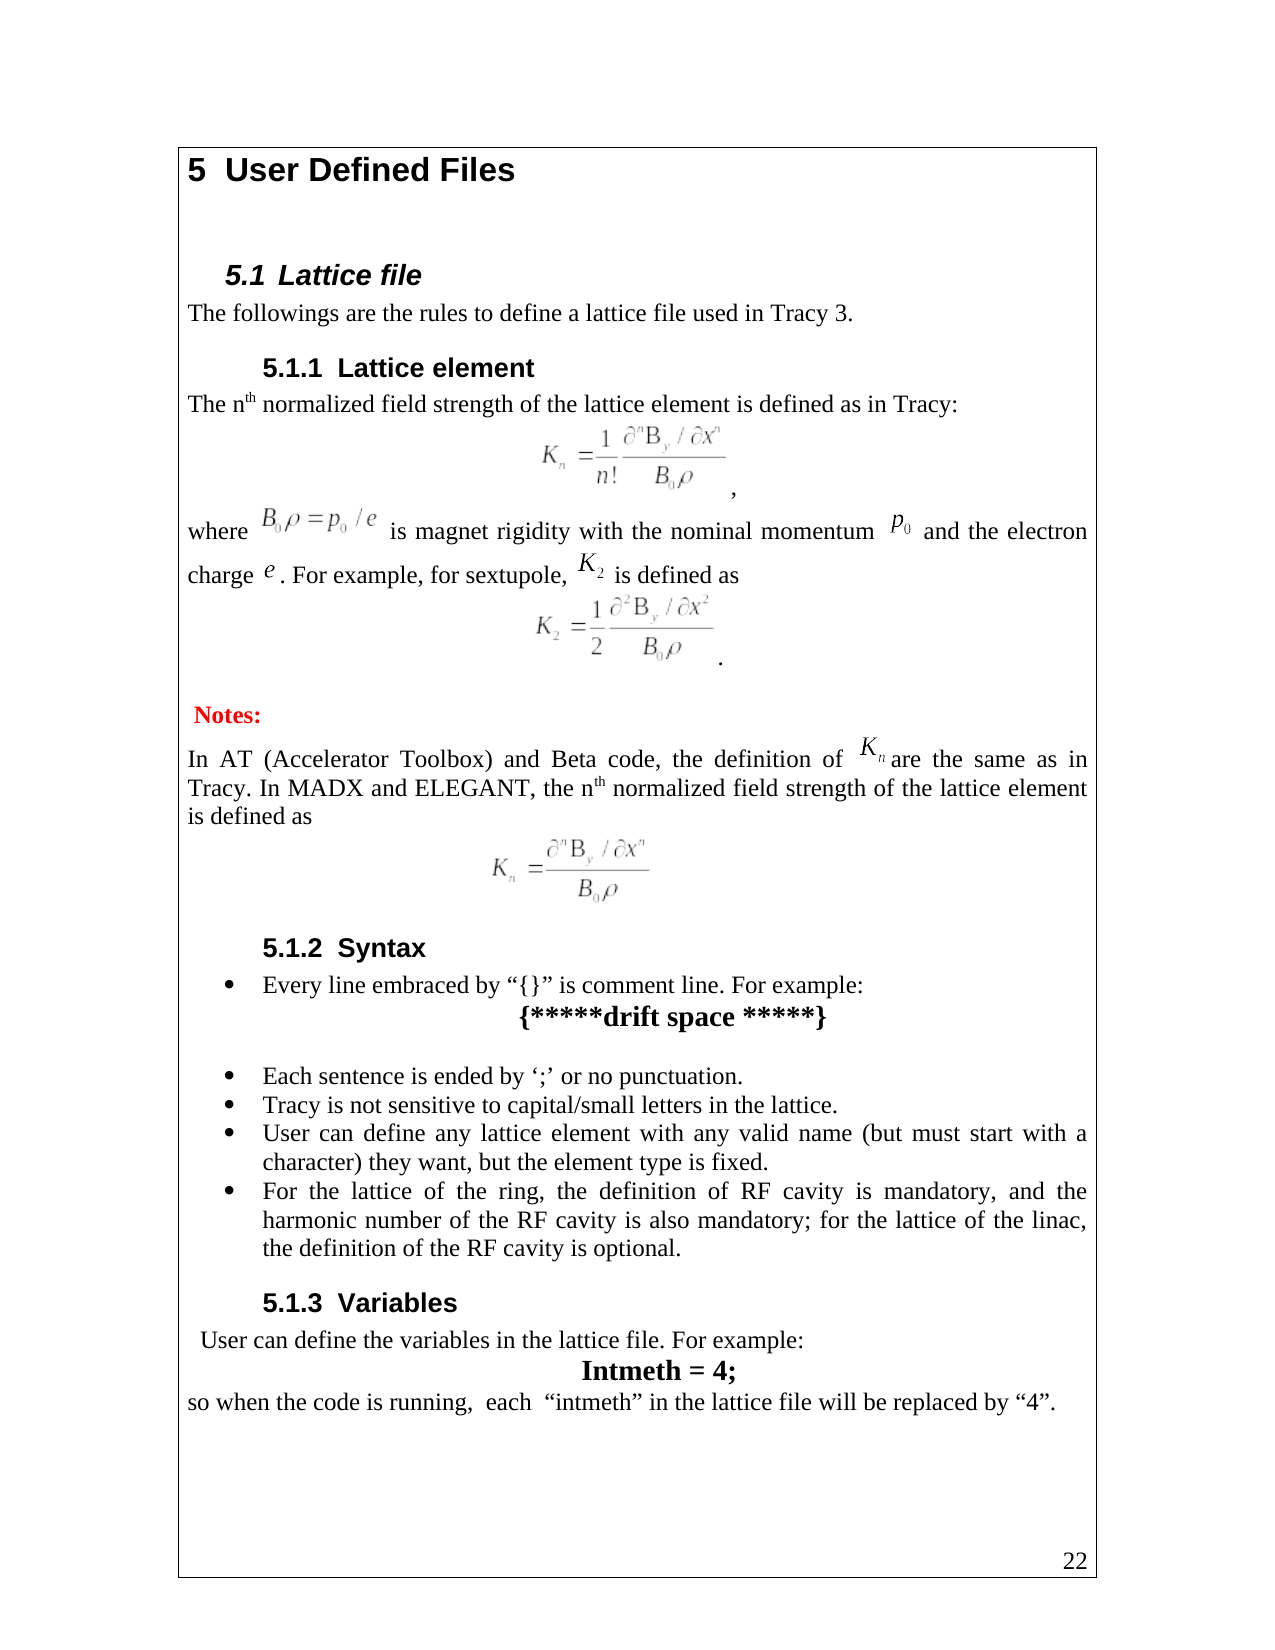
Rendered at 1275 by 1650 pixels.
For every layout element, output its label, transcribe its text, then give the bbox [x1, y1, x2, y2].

text Notes: [187, 700, 1088, 729]
subtitle Variables [262, 1287, 1088, 1318]
text . [187, 588, 1088, 671]
text so when the code is running, each “intmeth” in the lattice file will be replaced by “4”. [187, 1387, 1088, 1416]
subtitle Lattice element [262, 352, 1088, 383]
text where is magnet rigidity with the nominal momentum and the electron charge . For example, for sextupole, is defined as [187, 500, 1088, 588]
text The nth normalized field strength of the lattice element is defined as in Tracy: [187, 389, 1088, 418]
subtitle Lattice file [225, 258, 1088, 292]
text The followings are the rules to define a lattice file used in Tracy 3. [187, 298, 1088, 327]
subtitle User Defined Files [187, 150, 1088, 188]
text , [187, 418, 1088, 500]
text User can define the variables in the lattice file. For example: [187, 1325, 1088, 1353]
list Each sentence is ended by ‘;’ or no punctuation. [225, 1061, 1088, 1090]
text Intmeth = 4; [456, 1353, 1088, 1387]
text In AT (Accelerator Toolbox) and Beta code, the definition of are the same as in Tracy. In MADX and ELEGANT, the nth normalized field strength of the lattice element is defined as [187, 729, 1088, 830]
text {*****drift space *****} [456, 999, 1088, 1032]
subtitle Syntax [262, 932, 1088, 964]
list Tracy is not sensitive to capital/small letters in the lattice. [225, 1090, 1088, 1118]
list Every line embraced by “{}” is comment line. For example: [225, 970, 1088, 999]
list User can define any lattice element with any valid name (but must start with a character) they want, but the element type is fixed. [225, 1118, 1088, 1176]
list For the lattice of the ring, the definition of RF cavity is mandatory, and the harmonic number of the RF cavity is also mandatory; for the lattice of the linac, the definition of the RF cavity is optional. [225, 1176, 1088, 1262]
